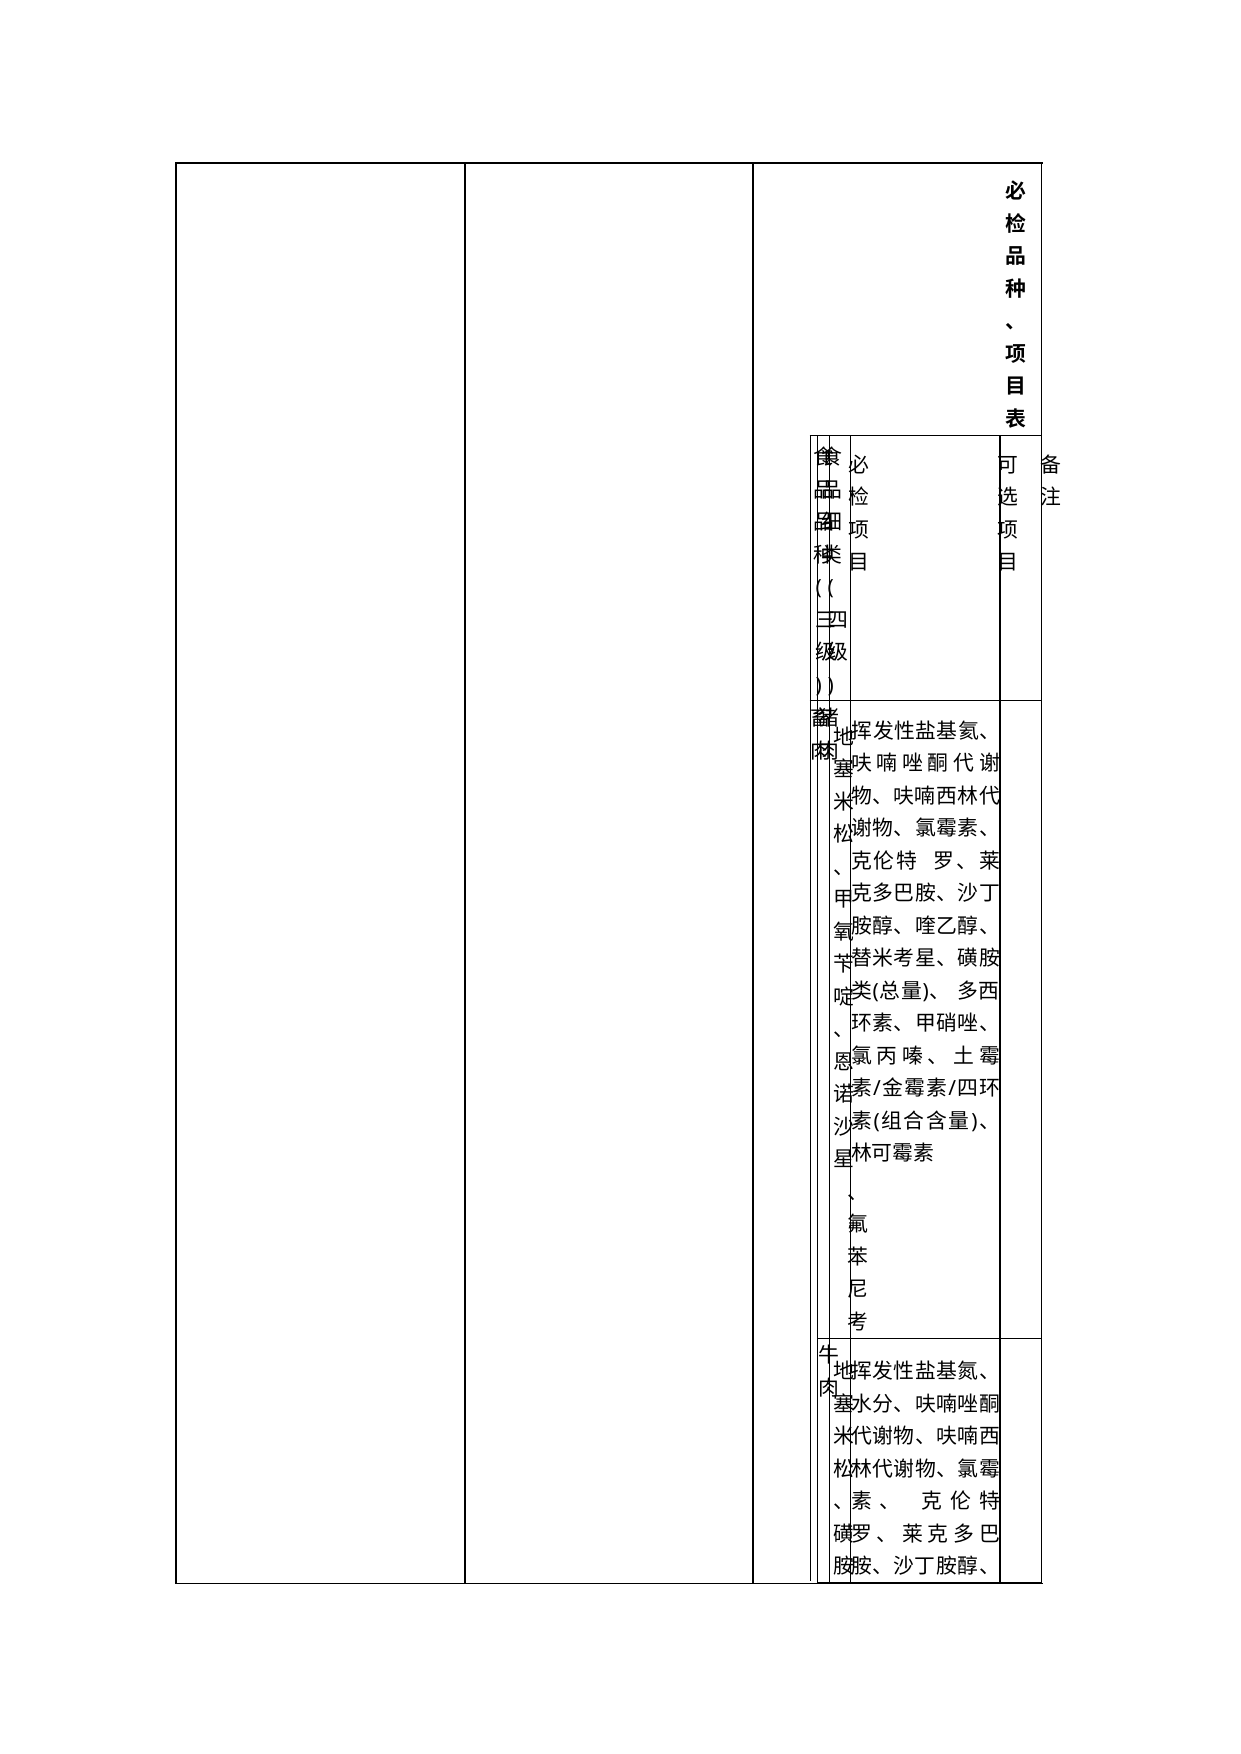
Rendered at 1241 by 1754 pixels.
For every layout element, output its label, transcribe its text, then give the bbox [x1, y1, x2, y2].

table_cell [466, 164, 752, 1583]
table_cell 1 [177, 164, 464, 1583]
